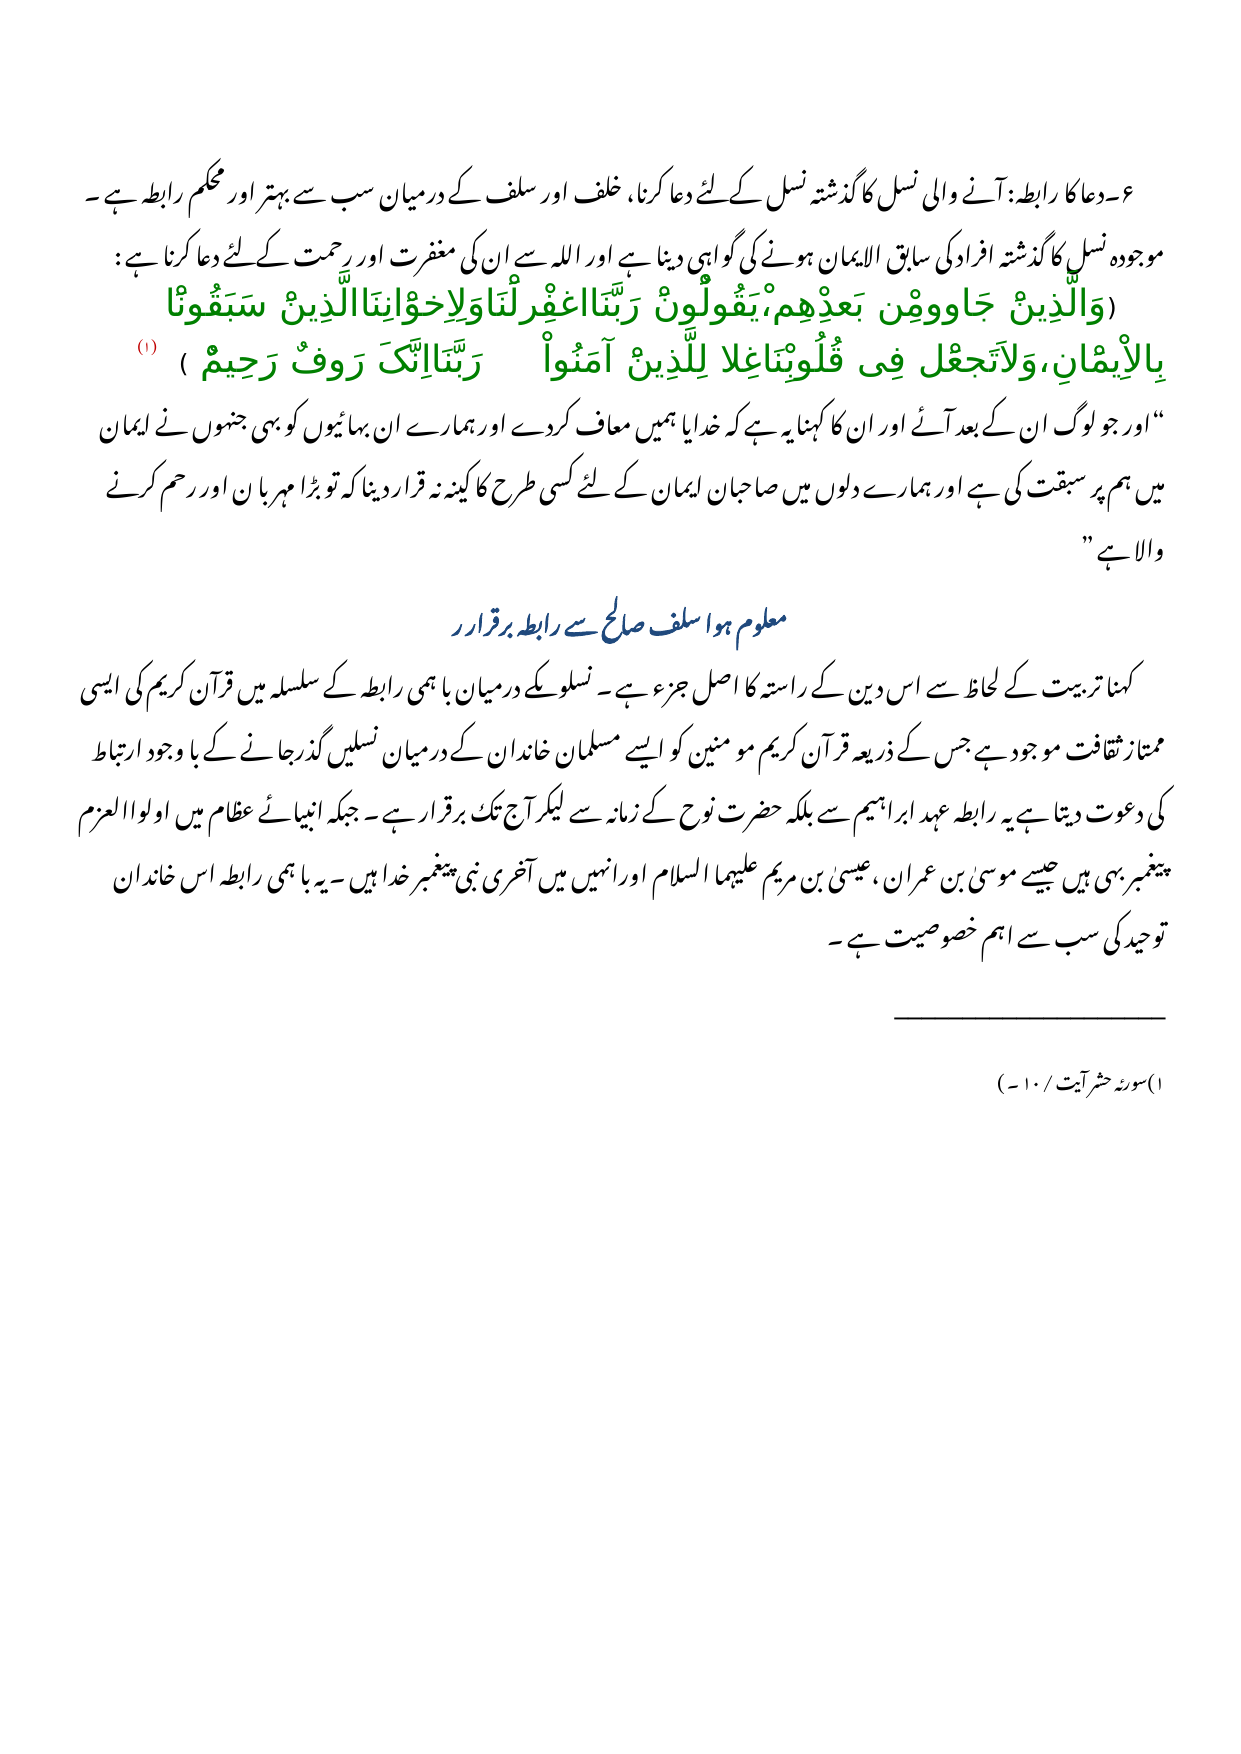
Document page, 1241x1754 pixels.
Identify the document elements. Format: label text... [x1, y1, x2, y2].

text ۶۔دعا کا رابطہ: آنے والی نسل کا گذشتہ نسل کےلئے دعا کرنا، خلف اور سلف کے درميان سب سے بہتر اور محکم رابطہ ہے ۔ موجودہ نسل کا گذشتہ افراد کی سابق الایمان ہونے کی گواہی دینا ہے اور الله سے ان کی مغفرت اور رحمت کےلئے دعا کرنا ہے : [75, 156, 1165, 281]
text (وَالَّذِینَْ جَاوومِْن بَعدِْهِم،ْیَقُولُْونَْ رَبَّنَااغفِْرلَْنَاوَلِاِخوَْانِنَاالَّذِینَْ سَبَقُونَْا بِالاِْیمَْانِ،وَلاَتَجعَْل فِی قُلُوبِْنَاغِلا لِلَّذِینَْ آمَنُواْ رَبَّنَااِنَّکَ رَوفٌ رَحِيمٌْ ) (١) “اور جو لوگ ان کے بعد آئے اور ان کا کہنا یہ ہے کہ خدایا ہميں معاف کردے اور ہمارے ان بها ئيوں کو بهی جنهوں نے ایمان ميں ہم پر سبقت کی ہے اور ہمارے دلوں ميں صاحبان ایمان کے لئے کسی طرح کا کينہ نہ قرار دینا کہ تو بڑا مہربا ن اور رحم کرنے والا ہے ” [75, 281, 1165, 575]
subtitle معلوم ہوا سلف صالح سے رابطہ برقرار ر [75, 587, 1165, 650]
text ____________________ [75, 962, 1165, 1030]
text کهنا تربيت کے لحاظ سے اس دین کے راستہ کا اصل جزء ہے ۔ نسلوںکے درميان با ہمی رابطہ کے سلسلہ ميں قرآن کریم کی ایسی ممتاز ثقافت مو جود ہے جس کے ذریعہ قر آن کریم مو منين کو ایسے مسلمان خاندان کے درميان نسليں گذرجا نے کے با وجود ارتباط کی دعوت دیتا ہے یہ رابطہ عہد ابراہيم سے بلکہ حضرت نوح کے زمانہ سے ليکر آج تک برقرار ہے ۔ جبکہ انبيائے عظام ميں اولواالعزم پيغمبر بهی ہيں جيسے موسیٰ بن عمران ،عيسیٰ بن مریم عليہما السلام اورانهيں ميں آخری نبی پيغمبر خدا ہيں ۔ یہ با ہمی رابطہ اس خاندان توحيد کی سب سے اہم خصوصيت ہے ۔ [75, 650, 1165, 962]
text ١)سورئہ حشر آیت / ١٠ ۔ ) [75, 1055, 1165, 1102]
